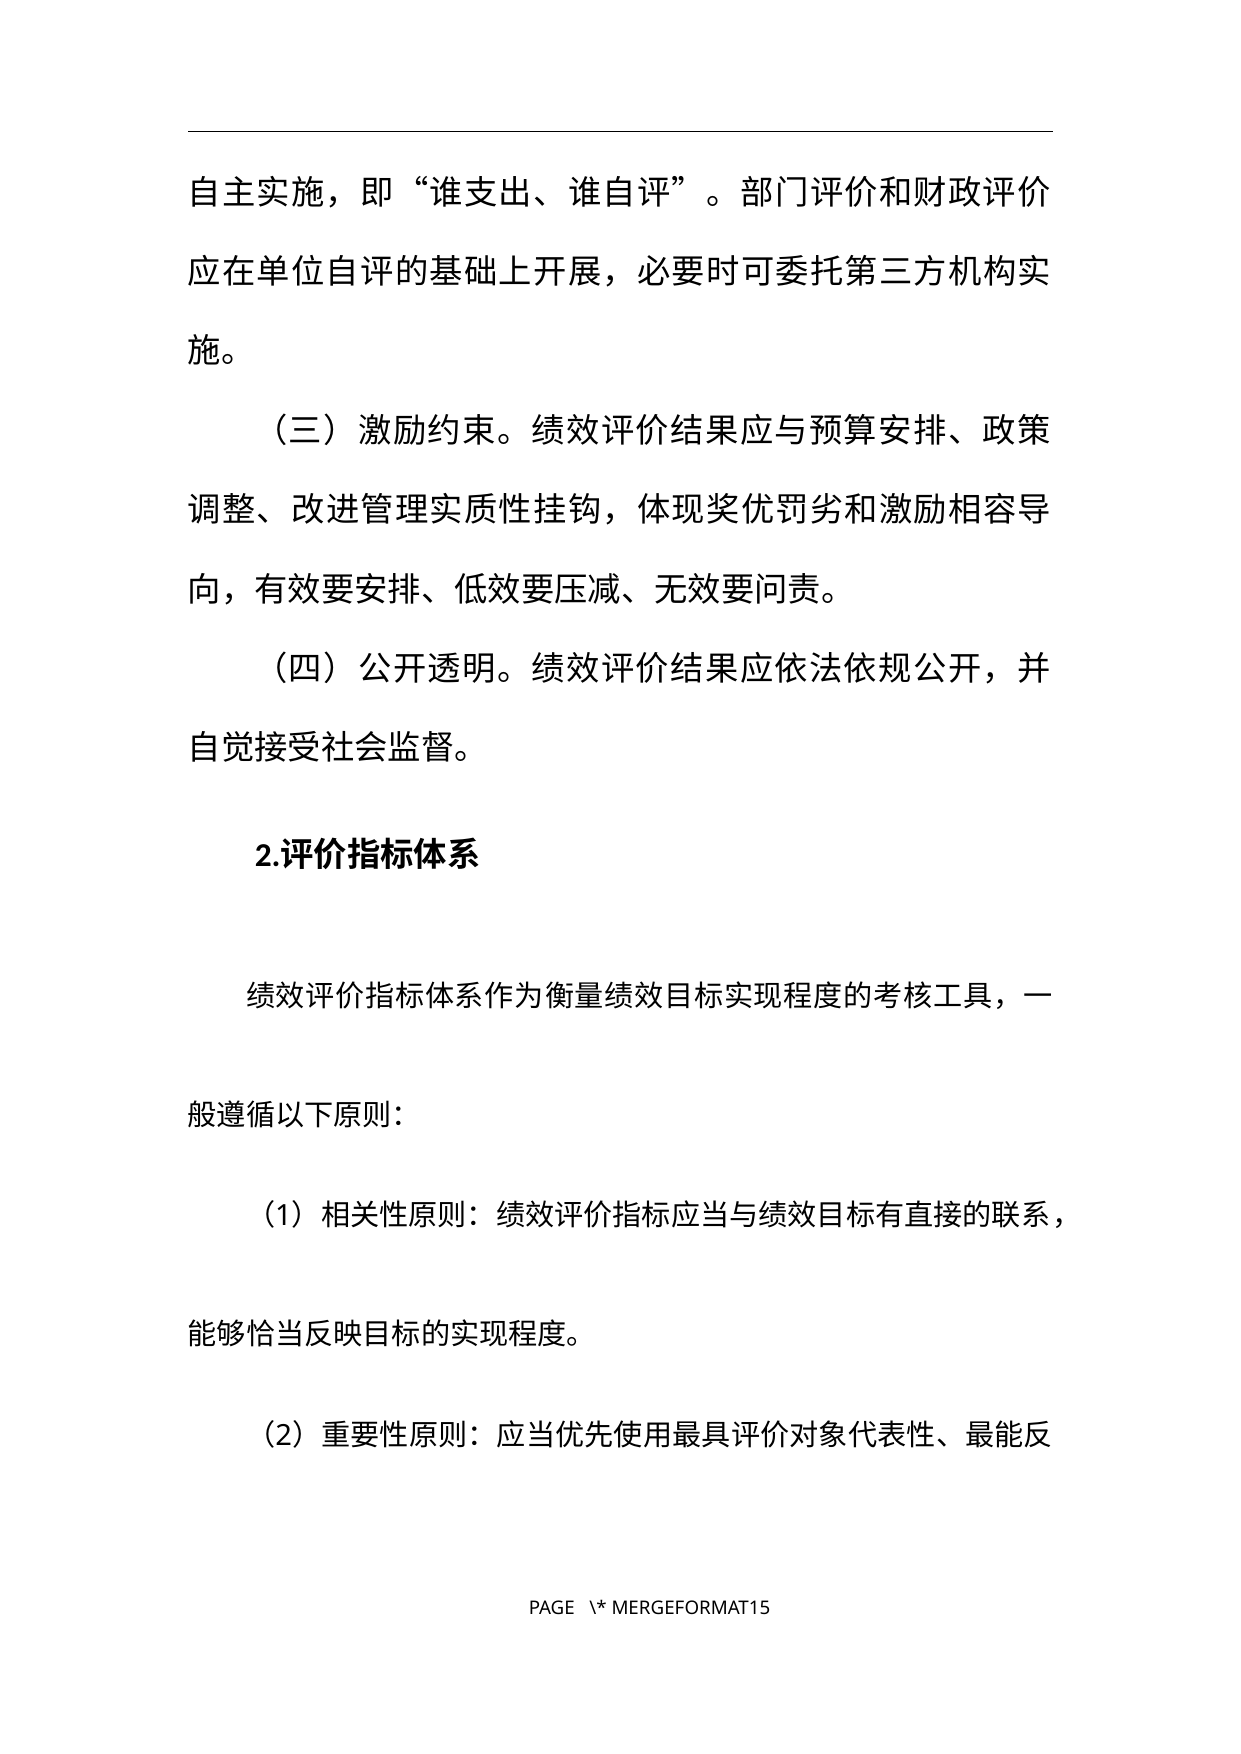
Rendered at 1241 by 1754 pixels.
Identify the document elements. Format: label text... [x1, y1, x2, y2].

text （四）公开透明。绩效评价结果应依法依规公开，并自觉接受社会监督。 [187, 626, 1053, 785]
subtitle 2.评价指标体系 [187, 812, 1053, 891]
text 绩效评价指标体系作为衡量绩效目标实现程度的考核工具，一般遵循以下原则： [187, 954, 1053, 1152]
text （三）激励约束。绩效评价结果应与预算安排、政策调整、改进管理实质性挂钩，体现奖优罚劣和激励相容导向，有效要安排、低效要压减、无效要问责。 [187, 388, 1053, 626]
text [187, 150, 1053, 388]
text （1）相关性原则：绩效评价指标应当与绩效目标有直接的联系，能够恰当反映目标的实现程度。 [187, 1173, 1053, 1372]
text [187, 1393, 1053, 1472]
